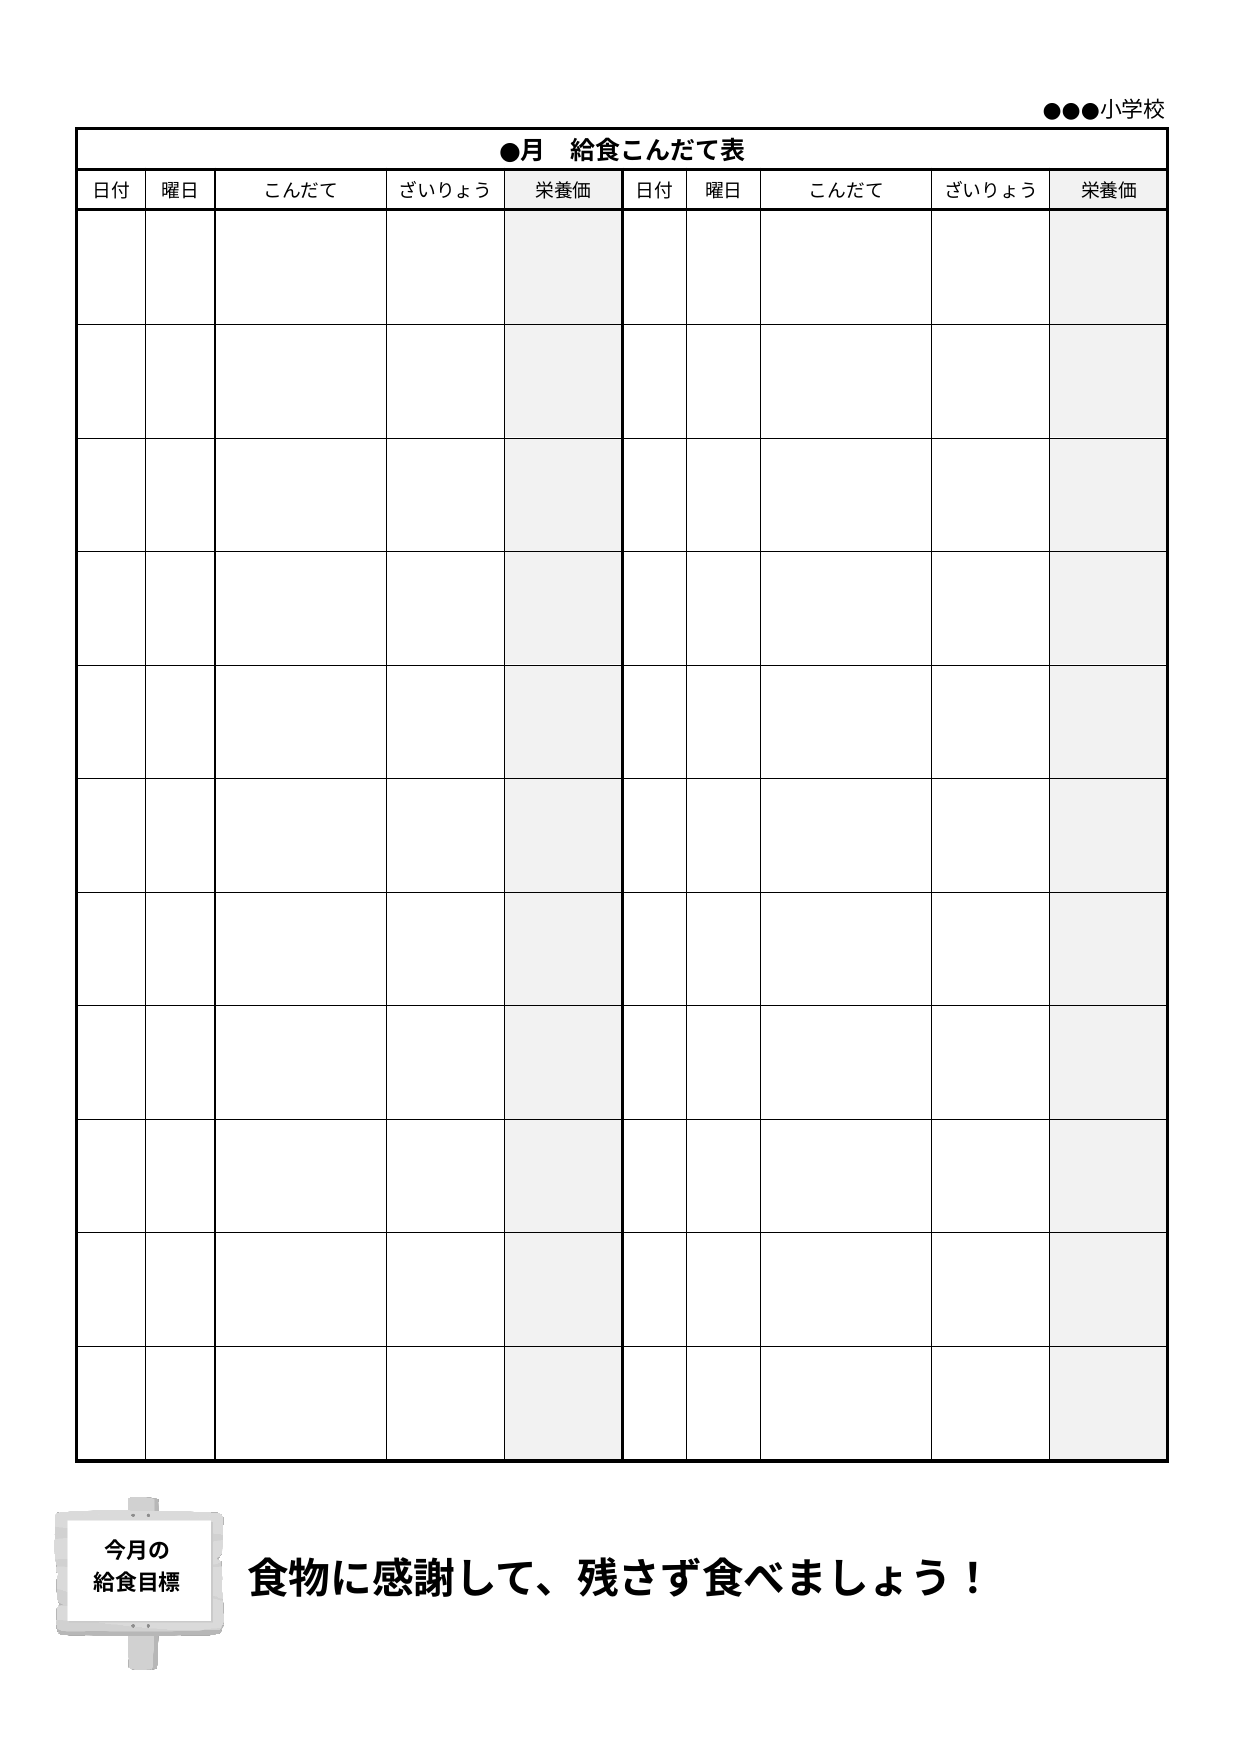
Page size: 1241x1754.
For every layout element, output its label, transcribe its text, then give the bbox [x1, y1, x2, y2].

table_cell [216, 1347, 386, 1459]
table_cell [387, 1006, 504, 1119]
table_cell [932, 1233, 1049, 1346]
table_cell [387, 1233, 504, 1346]
table_cell [761, 779, 931, 892]
table_cell [1050, 1233, 1166, 1346]
table_header ●月 給食こんだて表 [78, 130, 1166, 168]
table_cell [146, 893, 214, 1005]
table_cell [216, 666, 386, 778]
table_cell [761, 552, 931, 664]
table_cell [505, 211, 621, 324]
table_cell [505, 1120, 621, 1232]
table_cell 日付 [78, 171, 145, 208]
table_cell [687, 893, 760, 1005]
table_cell [624, 666, 686, 778]
table_cell [505, 1006, 621, 1119]
table_cell [1050, 1347, 1166, 1459]
table_cell [1050, 666, 1166, 778]
table_cell [387, 211, 504, 324]
table_cell [387, 1347, 504, 1459]
table_cell [624, 552, 686, 664]
table_cell [761, 1120, 931, 1232]
table_cell [146, 1006, 214, 1119]
table_cell [687, 1006, 760, 1119]
table_cell [78, 1120, 145, 1232]
table_cell [146, 1233, 214, 1346]
table_cell [624, 1233, 686, 1346]
table_cell ざいりょう [932, 171, 1049, 208]
table_cell [932, 1120, 1049, 1232]
table_cell [624, 439, 686, 551]
table_cell [78, 1233, 145, 1346]
table_cell [687, 1120, 760, 1232]
table_cell [1050, 893, 1166, 1005]
table_cell [624, 779, 686, 892]
table_cell 曜日 [687, 171, 760, 208]
table_cell [146, 325, 214, 437]
table_cell [146, 1347, 214, 1459]
table_cell [932, 666, 1049, 778]
table_cell [624, 893, 686, 1005]
table_cell [761, 1347, 931, 1459]
table_cell [78, 325, 145, 437]
table_cell [216, 211, 386, 324]
table_cell [624, 325, 686, 437]
table_cell [505, 893, 621, 1005]
table_cell [387, 666, 504, 778]
table_cell [932, 893, 1049, 1005]
table_cell [216, 1233, 386, 1346]
table_cell [216, 552, 386, 664]
table_cell [146, 439, 214, 551]
table_cell [932, 325, 1049, 437]
table_cell [1050, 211, 1166, 324]
table_cell [505, 439, 621, 551]
table_cell [761, 666, 931, 778]
table_cell [687, 325, 760, 437]
table_cell [387, 779, 504, 892]
table_cell [761, 1233, 931, 1346]
table_cell [146, 1120, 214, 1232]
table_cell [687, 666, 760, 778]
table_cell [1050, 439, 1166, 551]
table_cell [505, 1233, 621, 1346]
table_cell [687, 1347, 760, 1459]
table_cell 曜日 [146, 171, 214, 208]
table_cell [932, 1347, 1049, 1459]
table_cell [78, 439, 145, 551]
table_cell [687, 211, 760, 324]
table_cell [624, 1120, 686, 1232]
table_cell [761, 211, 931, 324]
picture [54, 1497, 224, 1670]
table_cell [761, 325, 931, 437]
table_cell [216, 325, 386, 437]
table_cell [78, 779, 145, 892]
table_cell [932, 439, 1049, 551]
table_cell [505, 325, 621, 437]
table_cell こんだて [216, 171, 386, 208]
table_cell [78, 893, 145, 1005]
table_cell [624, 211, 686, 324]
table_cell 栄養価 [505, 171, 621, 208]
table_cell [761, 1006, 931, 1119]
table_cell [687, 552, 760, 664]
table_cell [216, 779, 386, 892]
table_cell [146, 779, 214, 892]
table_cell [505, 779, 621, 892]
table_cell [1050, 779, 1166, 892]
table_cell [78, 211, 145, 324]
table_cell 栄養価 [1050, 171, 1166, 208]
table_cell こんだて [761, 171, 931, 208]
table_cell [1050, 1006, 1166, 1119]
table_cell [78, 1347, 145, 1459]
table_cell [78, 552, 145, 664]
table_cell [146, 552, 214, 664]
table_cell [505, 1347, 621, 1459]
table_cell [932, 779, 1049, 892]
text ●●●小学校 [75, 89, 1165, 127]
table_cell [687, 779, 760, 892]
table_cell [146, 666, 214, 778]
table_cell [146, 211, 214, 324]
table_cell [505, 666, 621, 778]
table_cell [387, 1120, 504, 1232]
table_cell [78, 1006, 145, 1119]
table_cell ざいりょう [387, 171, 504, 208]
table_cell [216, 439, 386, 551]
table_cell [387, 893, 504, 1005]
text 食物に感謝して、残さず食べましょう！ [224, 1537, 1165, 1612]
table_cell [761, 893, 931, 1005]
table_cell [216, 893, 386, 1005]
table_cell [1050, 1120, 1166, 1232]
table_cell [1050, 325, 1166, 437]
table_cell [216, 1120, 386, 1232]
table_cell [687, 1233, 760, 1346]
table_cell [932, 552, 1049, 664]
table_cell 日付 [624, 171, 686, 208]
table_cell [387, 325, 504, 437]
table_cell [624, 1347, 686, 1459]
table_cell [932, 1006, 1049, 1119]
table_cell [761, 439, 931, 551]
table_cell [387, 552, 504, 664]
table_cell [624, 1006, 686, 1119]
table_cell [687, 439, 760, 551]
table_cell [1050, 552, 1166, 664]
table_cell [216, 1006, 386, 1119]
table_cell [387, 439, 504, 551]
table_cell [78, 666, 145, 778]
table_cell [932, 211, 1049, 324]
table_cell [505, 552, 621, 664]
